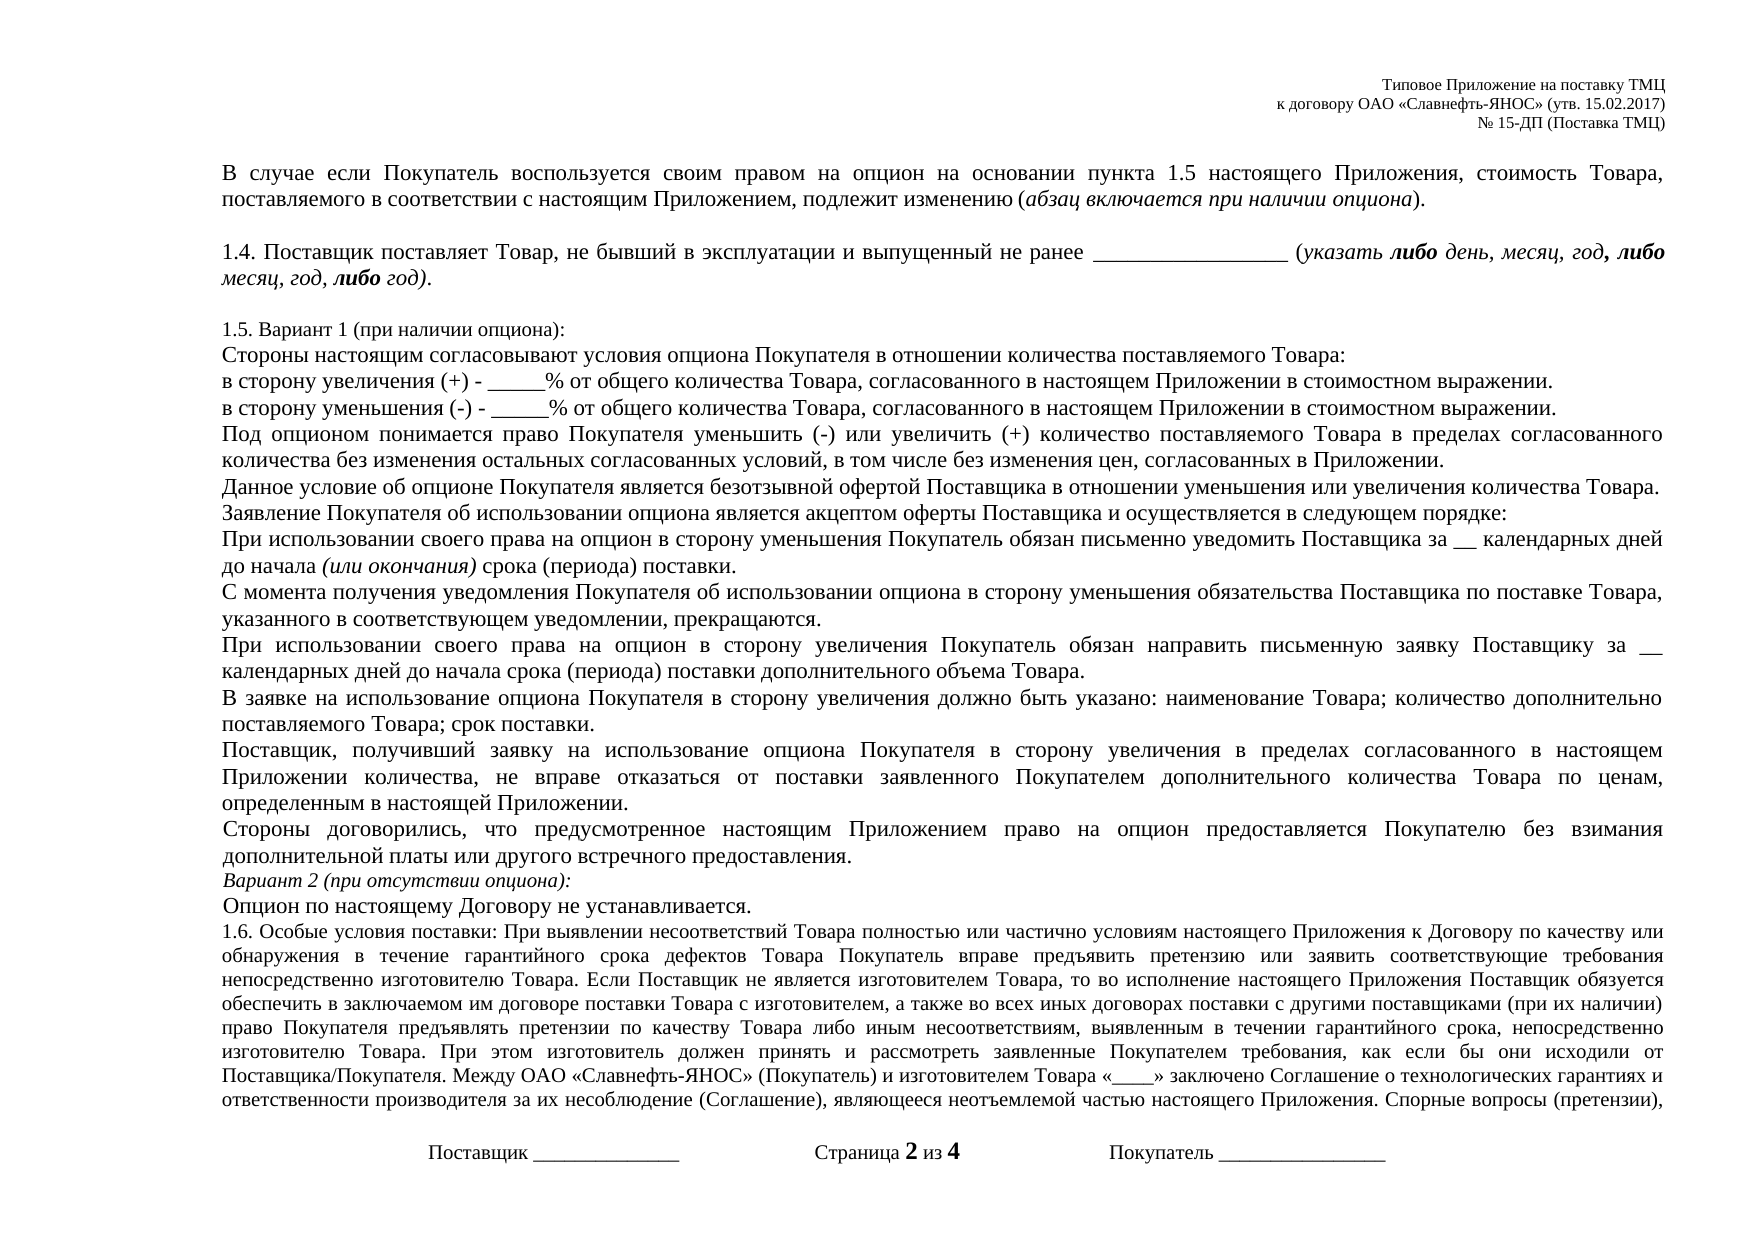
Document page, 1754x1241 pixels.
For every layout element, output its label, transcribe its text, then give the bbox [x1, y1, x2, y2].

text 1.4. Поставщик поставляет Товар, не бывший в эксплуатации и выпущенный не ранее . [222, 238, 1665, 291]
